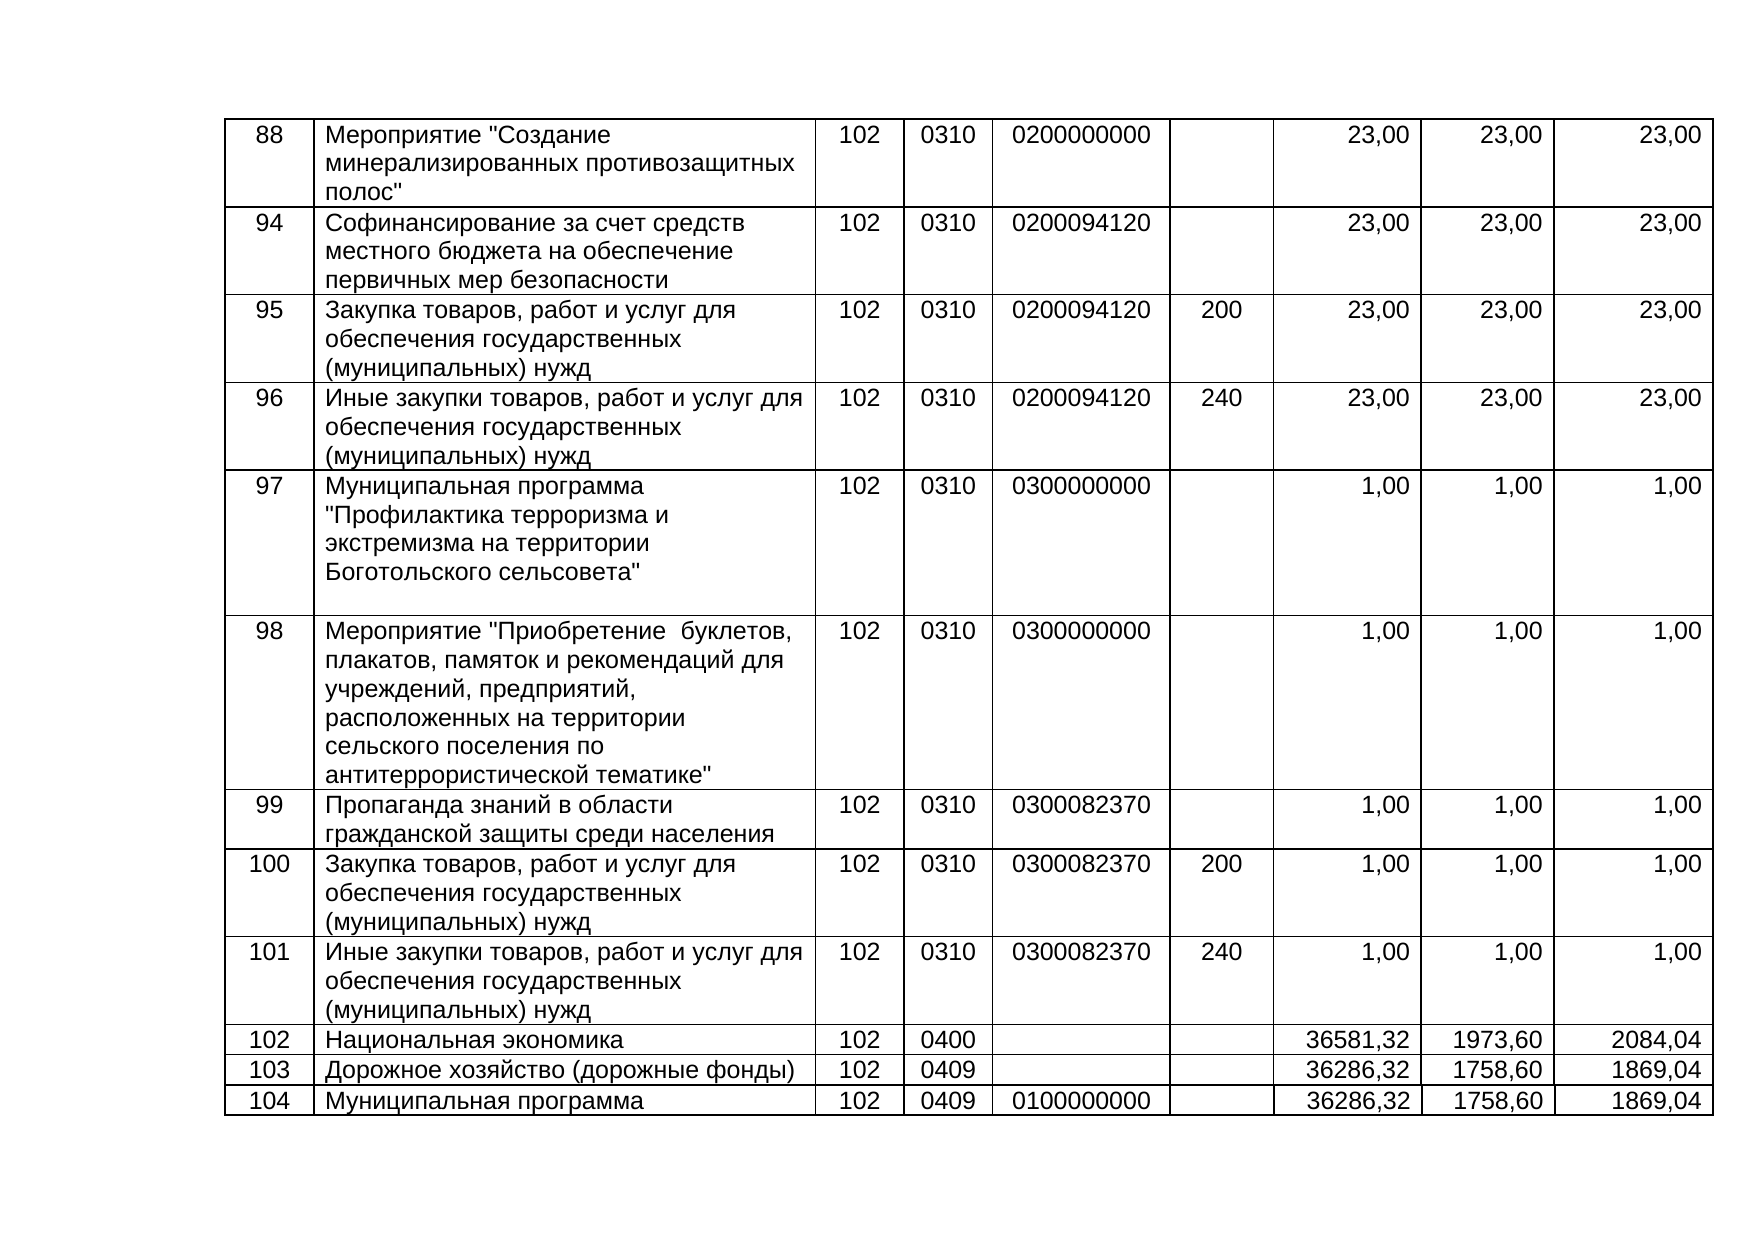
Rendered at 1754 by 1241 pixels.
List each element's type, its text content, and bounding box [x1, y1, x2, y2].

table_cell 1,00 [1274, 790, 1420, 848]
table_cell 0300082370 [993, 937, 1169, 1023]
table_cell 102 [816, 295, 903, 382]
table_cell 1,00 [1274, 616, 1420, 789]
table_cell 1973,60 [1422, 1025, 1553, 1054]
table_cell 98 [226, 616, 313, 789]
table_cell 102 [816, 120, 903, 206]
table_cell [993, 1055, 1169, 1084]
table_cell 23,00 [1274, 383, 1420, 469]
table_cell 1869,04 [1555, 1055, 1712, 1084]
table_cell 240 [1171, 383, 1273, 469]
table_cell 0200000000 [993, 120, 1169, 206]
table_cell 0300000000 [993, 616, 1169, 789]
table_cell Дорожное хозяйство (дорожные фонды) [315, 1055, 815, 1084]
table_cell 1,00 [1555, 471, 1712, 615]
table_cell 23,00 [1555, 208, 1712, 294]
table_cell 0200094120 [993, 208, 1169, 294]
table_cell [1171, 471, 1273, 615]
table_cell 0310 [905, 295, 992, 382]
table_cell 36286,32 [1274, 1055, 1420, 1084]
table_cell 0310 [905, 937, 992, 1023]
table_cell 200 [1171, 850, 1273, 936]
table_cell 0310 [905, 120, 992, 206]
table_cell 102 [816, 383, 903, 469]
table_cell 0409 [905, 1055, 992, 1084]
table_cell 96 [226, 383, 313, 469]
table_cell 103 [226, 1055, 313, 1084]
table_cell 1,00 [1422, 790, 1553, 848]
table_cell Закупка товаров, работ и услуг для обеспечения государственных (муниципальных) нужд [315, 295, 815, 382]
table_cell 97 [226, 471, 313, 615]
table_cell 102 [816, 1055, 903, 1084]
table_cell 102 [816, 616, 903, 789]
table_cell [1171, 208, 1273, 294]
table_cell 200 [1171, 295, 1273, 382]
table_cell 23,00 [1274, 208, 1420, 294]
table_cell 101 [226, 937, 313, 1023]
table_cell Иные закупки товаров, работ и услуг для обеспечения государственных (муниципальных) нужд [315, 383, 815, 469]
table_cell Национальная экономика [315, 1025, 815, 1054]
table_cell 23,00 [1422, 208, 1553, 294]
table_cell 102 [816, 208, 903, 294]
table_cell 1,00 [1555, 616, 1712, 789]
table_cell 0310 [905, 383, 992, 469]
table_cell 102 [816, 1086, 903, 1114]
table_cell 0100000000 [993, 1086, 1169, 1114]
table_cell 0300082370 [993, 850, 1169, 936]
table_cell 0409 [905, 1086, 992, 1114]
table_cell 88 [226, 120, 313, 206]
table_cell 0300000000 [993, 471, 1169, 615]
table_cell 36581,32 [1274, 1025, 1420, 1054]
table_cell 102 [226, 1025, 313, 1054]
table_cell 23,00 [1555, 383, 1712, 469]
table_cell 36286,32 [1275, 1086, 1421, 1114]
table_cell 23,00 [1555, 120, 1712, 206]
table_cell Мероприятие "Приобретение буклетов, плакатов, памяток и рекомендаций для учреждений, предприятий, расположенных на территории сельского поселения по антитеррористической тематике" [315, 616, 815, 789]
table_cell 100 [226, 850, 313, 936]
table_cell 1,00 [1274, 937, 1420, 1023]
table_cell [1171, 120, 1273, 206]
table_cell 0310 [905, 616, 992, 789]
table_cell 1758,60 [1422, 1055, 1553, 1084]
table_cell 1,00 [1422, 850, 1553, 936]
table_cell 23,00 [1555, 295, 1712, 382]
table_cell 102 [816, 850, 903, 936]
table_cell 94 [226, 208, 313, 294]
table_cell 104 [226, 1086, 313, 1114]
table_cell 102 [816, 1025, 903, 1054]
table_cell 1,00 [1555, 790, 1712, 848]
table_cell 0310 [905, 471, 992, 615]
table_cell 0310 [905, 208, 992, 294]
table_cell 1,00 [1274, 850, 1420, 936]
table_cell 23,00 [1422, 120, 1553, 206]
table_cell 1,00 [1555, 850, 1712, 936]
table_cell 0310 [905, 790, 992, 848]
table_cell 23,00 [1274, 295, 1420, 382]
table_cell [1171, 616, 1273, 789]
table_cell 0310 [905, 850, 992, 936]
table_cell 102 [816, 790, 903, 848]
table_cell 99 [226, 790, 313, 848]
table_cell 1869,04 [1556, 1086, 1712, 1114]
table_cell 1,00 [1555, 937, 1712, 1023]
table_cell 0200094120 [993, 295, 1169, 382]
table_cell 23,00 [1274, 120, 1420, 206]
table_cell 1,00 [1422, 937, 1553, 1023]
table_cell [1171, 1055, 1273, 1084]
table_cell 2084,04 [1555, 1025, 1712, 1054]
table_cell 0200094120 [993, 383, 1169, 469]
table_cell [993, 1025, 1169, 1054]
table_cell Муниципальная программа "Профилактика терроризма и экстремизма на территории Боготольского сельсовета" [315, 471, 815, 615]
table_cell 102 [816, 471, 903, 615]
table_cell Софинансирование за счет средств местного бюджета на обеспечение первичных мер безопасности [315, 208, 815, 294]
table_cell 23,00 [1422, 295, 1553, 382]
table_cell 1758,60 [1423, 1086, 1554, 1114]
table_cell Закупка товаров, работ и услуг для обеспечения государственных (муниципальных) нужд [315, 850, 815, 936]
table_cell 102 [816, 937, 903, 1023]
table_cell 23,00 [1422, 383, 1553, 469]
table_cell 0400 [905, 1025, 992, 1054]
table_cell Мероприятие "Создание минерализированных противозащитных полос" [315, 120, 815, 206]
table_cell 0300082370 [993, 790, 1169, 848]
table_cell 1,00 [1422, 471, 1553, 615]
table_cell [1171, 1086, 1273, 1114]
table_cell [1171, 1025, 1273, 1054]
table_cell 240 [1171, 937, 1273, 1023]
table_cell 1,00 [1274, 471, 1420, 615]
table_cell 95 [226, 295, 313, 382]
table_cell [1171, 790, 1273, 848]
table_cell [315, 1086, 815, 1114]
table_cell Иные закупки товаров, работ и услуг для обеспечения государственных (муниципальных) нужд [315, 937, 815, 1023]
table_cell Пропаганда знаний в области гражданской защиты среди населения [315, 790, 815, 848]
table_cell 1,00 [1422, 616, 1553, 789]
